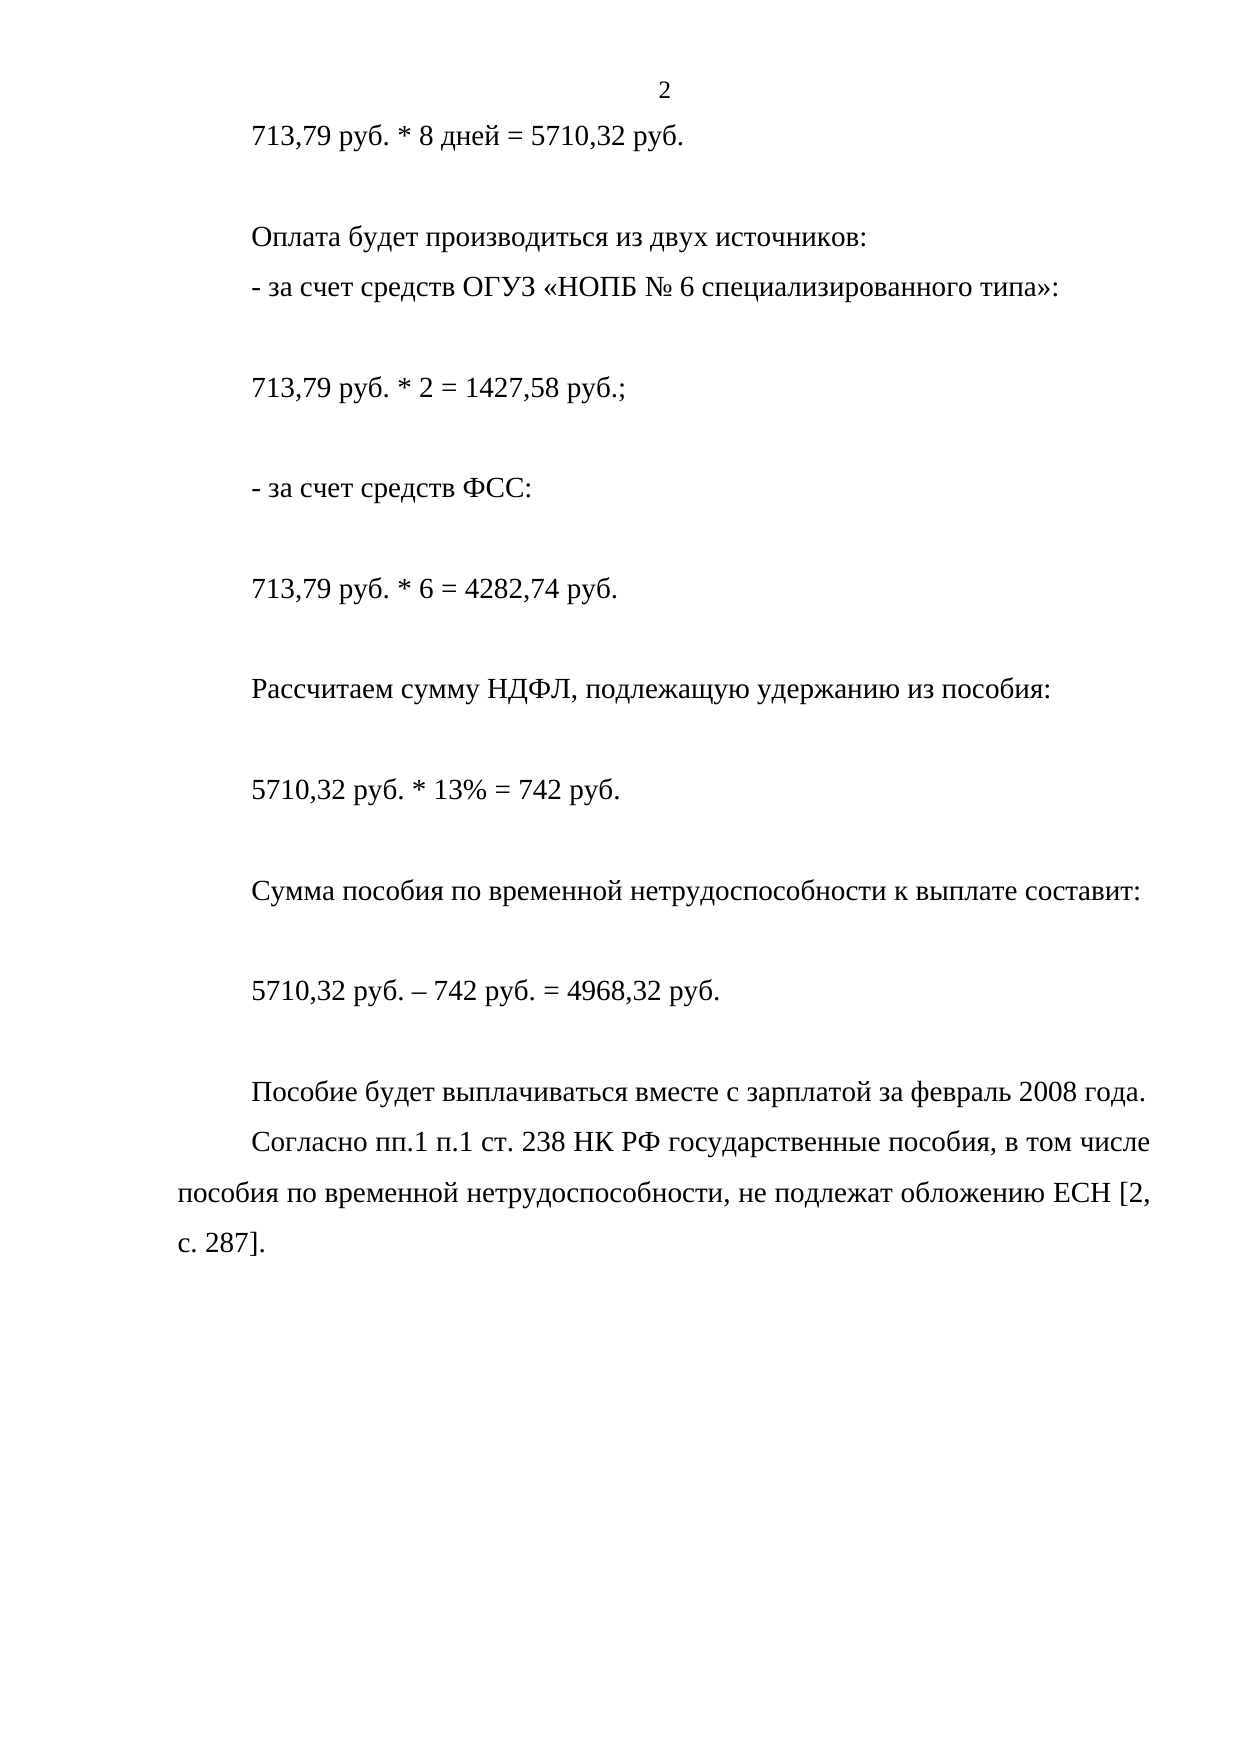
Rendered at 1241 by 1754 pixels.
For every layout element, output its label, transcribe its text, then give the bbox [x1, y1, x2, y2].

text - за счет средств ФСС: [177, 470, 1152, 504]
text Сумма пособия по временной нетрудоспособности к выплате составит: [177, 873, 1152, 906]
text 5710,32 руб. – 742 руб. = 4968,32 руб. [177, 973, 1152, 1007]
text Пособие будет выплачиваться вместе с зарплатой за февраль 2008 года. [177, 1074, 1152, 1108]
text Согласно пп.1 п.1 ст. 238 НК РФ государственные пособия, в том числе пособия по временной нетрудоспособности, не подлежат обложению ЕСН [2, с. 287]. [177, 1124, 1152, 1258]
text 713,79 руб. * 2 = 1427,58 руб.; [177, 370, 1152, 403]
text 5710,32 руб. * 13% = 742 руб. [177, 772, 1152, 806]
text Рассчитаем сумму НДФЛ, подлежащую удержанию из пособия: [177, 672, 1152, 705]
text 713,79 руб. * 6 = 4282,74 руб. [177, 571, 1152, 604]
text - за счет средств ОГУЗ «НОПБ № 6 специализированного типа»: [177, 269, 1152, 303]
text 713,79 руб. * 8 дней = 5710,32 руб. [177, 118, 1152, 152]
text Оплата будет производиться из двух источников: [177, 219, 1152, 252]
